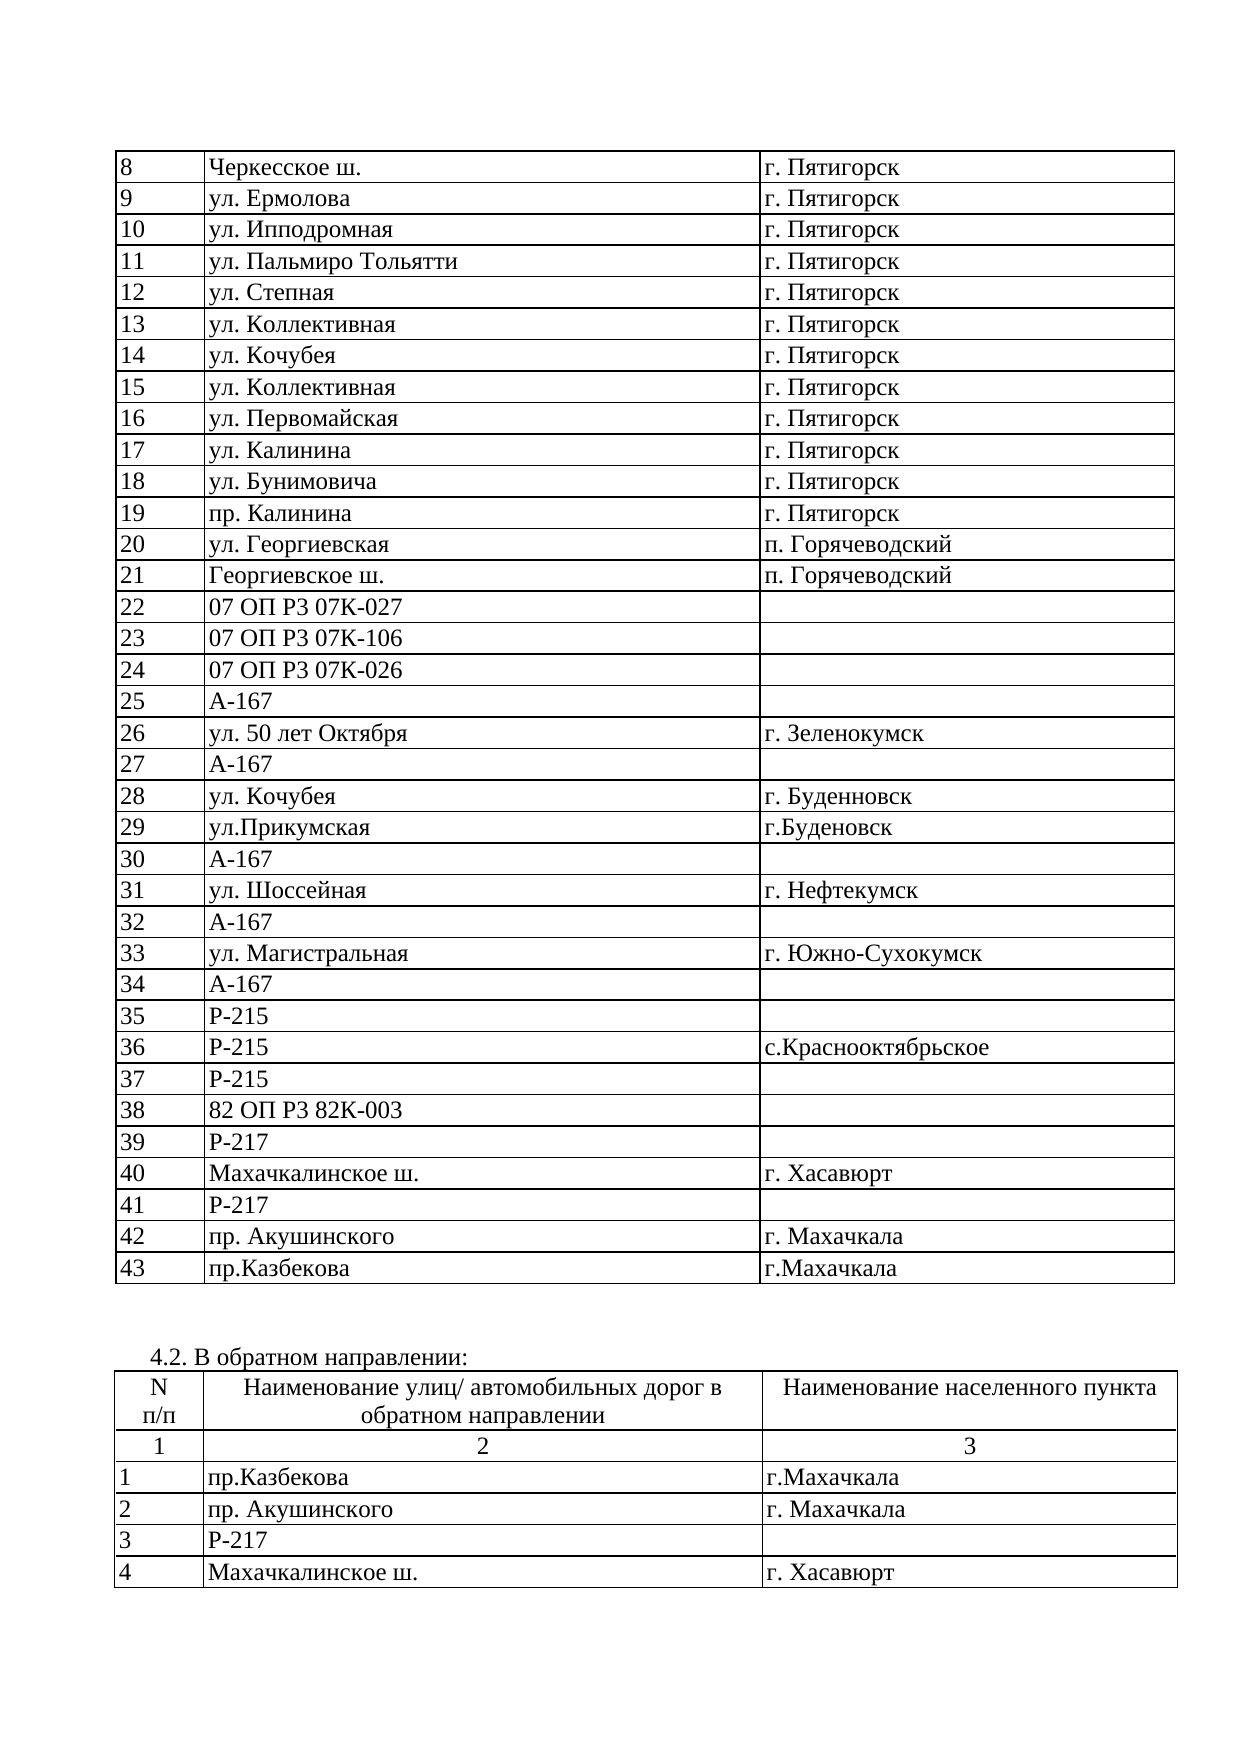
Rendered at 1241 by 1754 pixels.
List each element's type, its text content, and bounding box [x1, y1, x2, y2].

table_cell ул. Магистральная [205, 938, 759, 968]
table_cell 39 [117, 1127, 204, 1157]
table_cell г. Пятигорск [761, 152, 1174, 181]
table_cell г. Махачкала [761, 1221, 1174, 1251]
table_cell 34 [117, 970, 204, 999]
table_cell 43 [117, 1253, 204, 1282]
table_cell 22 [117, 592, 204, 622]
table_cell 29 [117, 812, 204, 842]
table_cell 8 [117, 152, 204, 181]
table_cell 1 [115, 1430, 203, 1461]
table_cell ул. 50 лет Октября [205, 718, 759, 748]
table_cell г. Пятигорск [761, 340, 1174, 370]
table_cell ул. Степная [205, 277, 759, 307]
table_cell ул. Кочубея [205, 781, 759, 811]
table_cell г. Хасавюрт [763, 1555, 1177, 1587]
table_cell 4 [115, 1556, 203, 1587]
table_cell [761, 686, 1174, 716]
table_cell ул.Прикумская [205, 812, 759, 842]
table_cell 10 [117, 215, 204, 244]
table_cell А-167 [205, 907, 759, 936]
table_cell 24 [117, 655, 204, 685]
table_cell [763, 1524, 1177, 1555]
table_cell 38 [117, 1095, 204, 1125]
table_cell г. Пятигорск [761, 403, 1174, 433]
table_cell 1 [115, 1462, 203, 1492]
table_cell [761, 970, 1174, 999]
table_cell 13 [117, 309, 204, 339]
table_cell г.Махачкала [761, 1253, 1174, 1282]
table_cell 2 [115, 1493, 203, 1524]
table_cell [761, 592, 1174, 622]
table_cell г. Южно-Сухокумск [761, 938, 1174, 968]
table_cell г. Пятигорск [761, 215, 1174, 244]
table_cell Георгиевское ш. [205, 561, 759, 590]
table_cell 16 [117, 403, 204, 433]
table_cell г. Пятигорск [761, 246, 1174, 276]
table_cell пр. Акушинского [204, 1494, 762, 1524]
table_cell г. Пятигорск [761, 372, 1174, 402]
table_cell А-167 [205, 844, 759, 873]
table_cell 17 [117, 435, 204, 464]
table_cell Р-217 [204, 1525, 762, 1555]
table_cell А-167 [205, 686, 759, 716]
table_cell ул. Коллективная [205, 309, 759, 339]
table_cell г. Пятигорск [761, 183, 1174, 213]
table_cell пр. Акушинского [205, 1221, 759, 1251]
table_header Наименование улиц/ автомобильных дорог в обратном направлении [204, 1372, 762, 1429]
table_cell 37 [117, 1064, 204, 1094]
table_cell [761, 1190, 1174, 1219]
table_cell г. Нефтекумск [761, 875, 1174, 905]
table_cell 3 [115, 1525, 203, 1555]
text 4.2. В обратном направлении: [150, 1342, 1090, 1370]
table_cell 07 ОП Р3 07К-027 [205, 592, 759, 622]
table_cell ул. Георгиевская [205, 529, 759, 559]
table_cell Р-217 [205, 1127, 759, 1157]
table_cell 27 [117, 749, 204, 779]
table_cell 40 [117, 1158, 204, 1188]
table_cell [761, 1095, 1174, 1125]
table_cell г.Буденовск [761, 812, 1174, 842]
table_cell А-167 [205, 749, 759, 779]
table_cell г. Хасавюрт [761, 1158, 1174, 1188]
table_cell 12 [117, 277, 204, 307]
table_cell [761, 1127, 1174, 1157]
table_cell 26 [117, 718, 204, 748]
table_cell 07 ОП Р3 07К-106 [205, 623, 759, 653]
table_cell ул. Кочубея [205, 340, 759, 370]
table_cell г. Пятигорск [761, 498, 1174, 527]
table_cell [761, 907, 1174, 936]
table_cell 36 [117, 1032, 204, 1062]
table_cell [761, 1064, 1174, 1094]
table_cell 21 [117, 561, 204, 590]
table_cell Р-215 [205, 1032, 759, 1062]
table_cell п. Горячеводский [761, 529, 1174, 559]
table_cell г. Пятигорск [761, 309, 1174, 339]
table_cell 20 [117, 529, 204, 559]
table_cell г. Пятигорск [761, 466, 1174, 496]
table_cell 18 [117, 466, 204, 496]
table_header N п/п [115, 1372, 203, 1429]
table_cell [761, 844, 1174, 873]
table_cell [761, 655, 1174, 685]
table_cell г. Пятигорск [761, 435, 1174, 464]
table_cell 42 [117, 1221, 204, 1251]
table_cell 31 [117, 875, 204, 905]
table_cell 9 [117, 183, 204, 213]
table_cell 32 [117, 907, 204, 936]
table_cell ул. Шоссейная [205, 875, 759, 905]
table_cell [761, 749, 1174, 779]
table_cell Р-215 [205, 1064, 759, 1094]
table_cell 3 [763, 1429, 1177, 1461]
table_cell 14 [117, 340, 204, 370]
table_cell 19 [117, 498, 204, 527]
table_cell ул. Коллективная [205, 372, 759, 402]
table_cell ул. Первомайская [205, 403, 759, 433]
table_cell 23 [117, 623, 204, 653]
table_cell 28 [117, 781, 204, 811]
table_cell г. Пятигорск [761, 277, 1174, 307]
table_cell [761, 1001, 1174, 1031]
table_cell ул. Калинина [205, 435, 759, 464]
table_cell пр.Казбекова [204, 1462, 762, 1492]
table_cell пр.Казбекова [205, 1253, 759, 1282]
table_cell 33 [117, 938, 204, 968]
table_cell Махачкалинское ш. [205, 1158, 759, 1188]
table_cell г.Махачкала [763, 1461, 1177, 1492]
table_header Наименование населенного пункта [763, 1372, 1177, 1429]
table_cell г. Махачкала [763, 1492, 1177, 1524]
table_cell ул. Ермолова [205, 183, 759, 213]
table_cell Черкесское ш. [205, 152, 759, 181]
table_cell 2 [204, 1431, 762, 1461]
table_cell ул. Бунимовича [205, 466, 759, 496]
table_cell 25 [117, 686, 204, 716]
table_cell ул. Пальмиро Тольятти [205, 246, 759, 276]
table_cell 07 ОП Р3 07К-026 [205, 655, 759, 685]
table_cell 41 [117, 1190, 204, 1219]
table_cell с.Краснооктябрьское [761, 1032, 1174, 1062]
table_cell Махачкалинское ш. [204, 1557, 762, 1587]
table_cell пр. Калинина [205, 498, 759, 527]
table_cell Р-217 [205, 1190, 759, 1219]
table_cell 11 [117, 246, 204, 276]
table_cell А-167 [205, 970, 759, 999]
table_cell Р-215 [205, 1001, 759, 1031]
table_cell ул. Ипподромная [205, 215, 759, 244]
table_cell г. Зеленокумск [761, 718, 1174, 748]
table_cell [761, 623, 1174, 653]
table_cell 35 [117, 1001, 204, 1031]
table_cell 30 [117, 844, 204, 873]
table_cell п. Горячеводский [761, 561, 1174, 590]
table_cell 82 ОП Р3 82К-003 [205, 1095, 759, 1125]
table_cell г. Буденновск [761, 781, 1174, 811]
table_cell 15 [117, 372, 204, 402]
